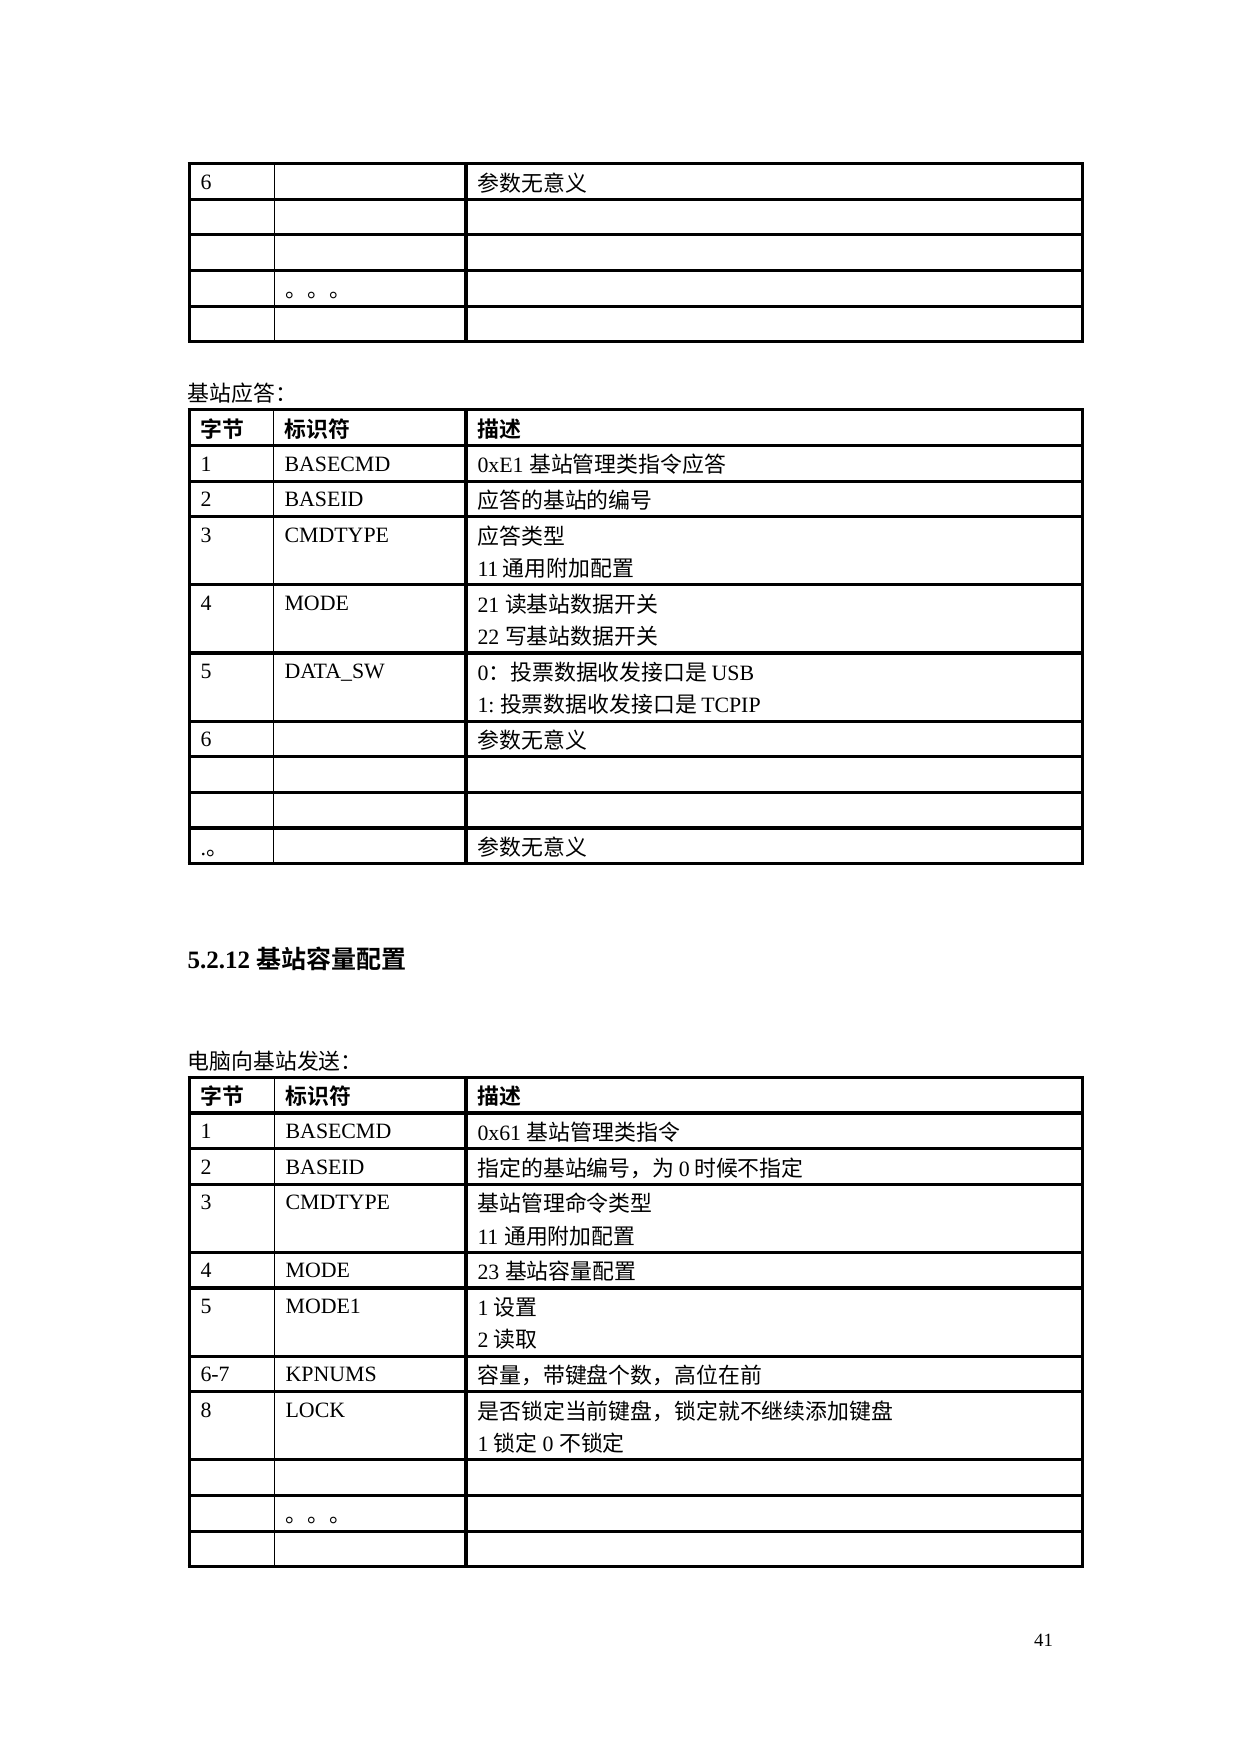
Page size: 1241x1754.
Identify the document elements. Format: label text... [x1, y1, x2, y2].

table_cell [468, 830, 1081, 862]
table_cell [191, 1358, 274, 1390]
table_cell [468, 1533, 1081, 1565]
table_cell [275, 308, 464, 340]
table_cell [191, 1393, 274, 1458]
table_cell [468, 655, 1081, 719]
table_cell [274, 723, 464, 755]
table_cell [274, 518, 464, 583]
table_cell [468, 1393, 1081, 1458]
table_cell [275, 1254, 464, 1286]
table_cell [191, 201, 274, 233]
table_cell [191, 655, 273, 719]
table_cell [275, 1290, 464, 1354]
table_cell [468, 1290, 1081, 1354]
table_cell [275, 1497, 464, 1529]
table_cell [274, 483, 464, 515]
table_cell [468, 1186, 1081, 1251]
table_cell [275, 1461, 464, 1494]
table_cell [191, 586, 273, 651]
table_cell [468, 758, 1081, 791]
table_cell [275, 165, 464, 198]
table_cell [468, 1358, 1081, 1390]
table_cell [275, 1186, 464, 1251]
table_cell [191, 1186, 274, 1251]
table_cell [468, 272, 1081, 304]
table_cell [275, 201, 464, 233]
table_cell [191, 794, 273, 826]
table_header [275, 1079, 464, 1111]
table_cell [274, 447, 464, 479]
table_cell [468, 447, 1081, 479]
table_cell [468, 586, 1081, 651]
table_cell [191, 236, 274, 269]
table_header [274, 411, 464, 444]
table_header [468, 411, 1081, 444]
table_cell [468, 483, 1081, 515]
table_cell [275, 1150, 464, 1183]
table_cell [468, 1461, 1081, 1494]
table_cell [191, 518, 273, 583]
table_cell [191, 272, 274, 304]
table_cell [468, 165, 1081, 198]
text 电脑向基站发送： [187, 1043, 1053, 1076]
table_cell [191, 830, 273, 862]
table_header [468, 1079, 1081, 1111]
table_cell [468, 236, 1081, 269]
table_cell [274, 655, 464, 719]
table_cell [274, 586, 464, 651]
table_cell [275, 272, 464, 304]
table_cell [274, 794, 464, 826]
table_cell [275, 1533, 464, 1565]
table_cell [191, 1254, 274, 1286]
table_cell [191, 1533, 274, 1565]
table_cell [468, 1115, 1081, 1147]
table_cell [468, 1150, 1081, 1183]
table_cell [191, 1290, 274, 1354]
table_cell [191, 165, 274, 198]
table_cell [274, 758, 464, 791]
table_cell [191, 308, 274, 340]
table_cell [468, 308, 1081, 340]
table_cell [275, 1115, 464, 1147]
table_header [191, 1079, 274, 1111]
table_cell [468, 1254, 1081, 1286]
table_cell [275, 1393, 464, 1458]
subtitle 5.2.12 基站容量配置 [187, 925, 1053, 990]
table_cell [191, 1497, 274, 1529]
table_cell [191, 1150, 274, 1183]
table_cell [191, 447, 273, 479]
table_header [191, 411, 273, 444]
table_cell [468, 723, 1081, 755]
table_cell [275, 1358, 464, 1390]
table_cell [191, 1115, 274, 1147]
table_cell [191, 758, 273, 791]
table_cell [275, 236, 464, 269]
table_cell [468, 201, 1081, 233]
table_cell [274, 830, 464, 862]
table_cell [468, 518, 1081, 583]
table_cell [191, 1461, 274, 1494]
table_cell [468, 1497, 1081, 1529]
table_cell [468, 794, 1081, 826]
text 基站应答： [187, 376, 1053, 408]
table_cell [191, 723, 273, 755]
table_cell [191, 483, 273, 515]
